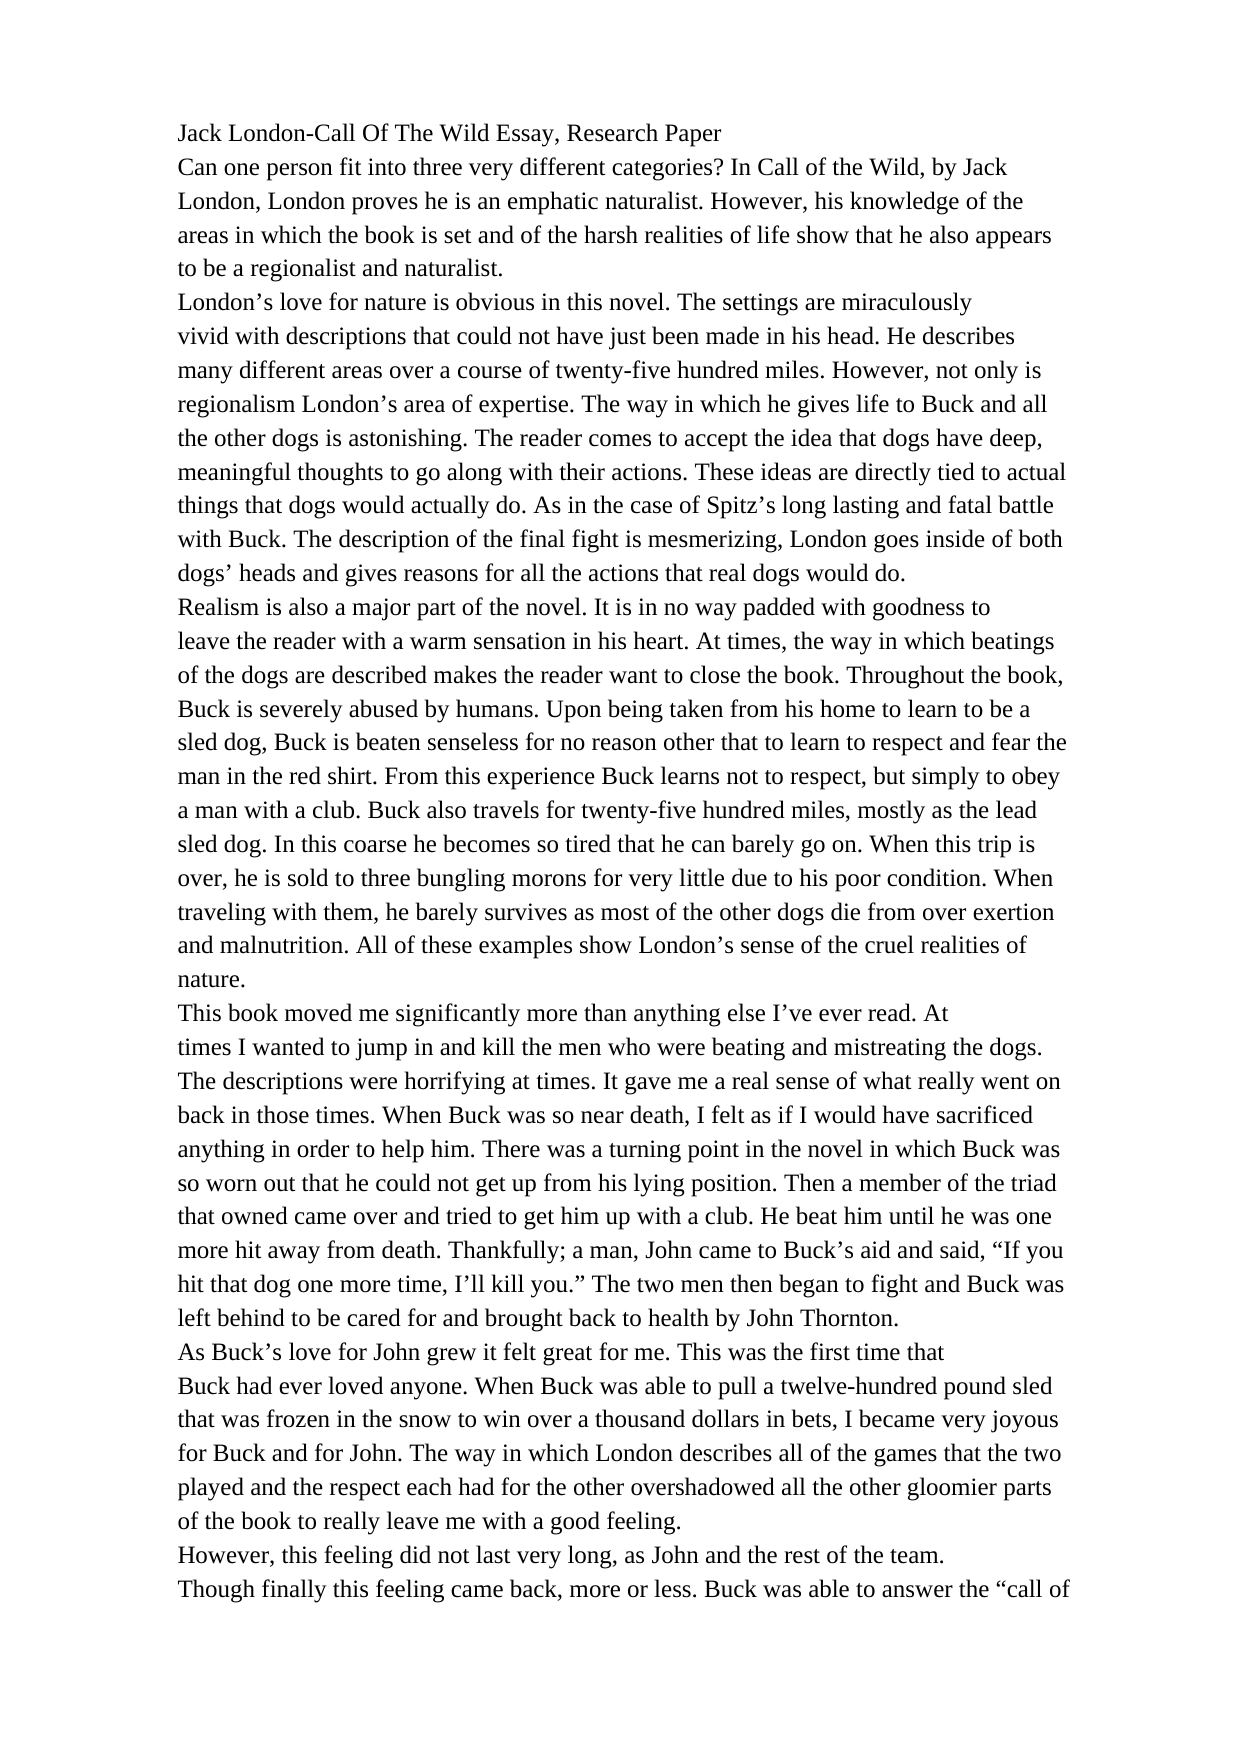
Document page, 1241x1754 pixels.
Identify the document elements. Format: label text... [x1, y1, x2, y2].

text many different areas over a course of twenty-five hundred miles. However, not only is [177, 355, 1152, 384]
text to be a regionalist and naturalist. [177, 253, 1152, 282]
text with Buck. The description of the final fight is mesmerizing, London goes inside of both [177, 524, 1152, 553]
text played and the respect each had for the other overshadowed all the other gloomier parts [177, 1472, 1152, 1501]
text the other dogs is astonishing. The reader comes to accept the idea that dogs have deep, [177, 423, 1152, 452]
text hit that dog one more time, I’ll kill you.” The two men then began to fight and Buck was [177, 1269, 1152, 1298]
text back in those times. When Buck was so near death, I felt as if I would have sacrificed [177, 1100, 1152, 1129]
text traveling with them, he barely survives as most of the other dogs die from over exertion [177, 897, 1152, 926]
text As Buck’s love for John grew it felt great for me. This was the first time that [177, 1337, 1152, 1366]
text sled dog. In this coarse he becomes so tired that he can barely go on. When this trip is [177, 829, 1152, 858]
text a man with a club. Buck also travels for twenty-five hundred miles, mostly as the lead [177, 795, 1152, 824]
text that owned came over and tried to get him up with a club. He beat him until he was one [177, 1201, 1152, 1230]
text Jack London-Call Of The Wild Essay, Research Paper [177, 118, 1152, 147]
text left behind to be cared for and brought back to health by John Thornton. [177, 1303, 1152, 1332]
text This book moved me significantly more than anything else I’ve ever read. At [177, 998, 1152, 1027]
text regionalism London’s area of expertise. The way in which he gives life to Buck and all [177, 389, 1152, 418]
text meaningful thoughts to go along with their actions. These ideas are directly tied to actual [177, 457, 1152, 485]
text nature. [177, 964, 1152, 993]
text things that dogs would actually do. As in the case of Spitz’s long lasting and fatal battle [177, 491, 1152, 519]
text of the dogs are described makes the reader want to close the book. Throughout the book, [177, 660, 1152, 688]
text anything in order to help him. There was a turning point in the novel in which Buck was [177, 1134, 1152, 1162]
text Buck had ever loved anyone. When Buck was able to pull a twelve-hundred pound sled [177, 1371, 1152, 1399]
text The descriptions were horrifying at times. It gave me a real sense of what really went on [177, 1066, 1152, 1095]
text man in the red shirt. From this experience Buck learns not to respect, but simply to obey [177, 761, 1152, 790]
text London’s love for nature is obvious in this novel. The settings are miraculously [177, 287, 1152, 316]
text of the book to really leave me with a good feeling. [177, 1506, 1152, 1535]
text that was frozen in the snow to win over a thousand dollars in bets, I became very joyous [177, 1404, 1152, 1433]
text Can one person fit into three very different categories? In Call of the Wild, by Jack [177, 152, 1152, 181]
text Buck is severely abused by humans. Upon being taken from his home to learn to be a [177, 694, 1152, 722]
text London, London proves he is an emphatic naturalist. However, his knowledge of the [177, 186, 1152, 214]
text so worn out that he could not get up from his lying position. Then a member of the triad [177, 1168, 1152, 1196]
text However, this feeling did not last very long, as John and the rest of the team. [177, 1540, 1152, 1569]
text leave the reader with a warm sensation in his heart. At times, the way in which beatings [177, 626, 1152, 655]
text vivid with descriptions that could not have just been made in his head. He describes [177, 321, 1152, 350]
text and malnutrition. All of these examples show London’s sense of the cruel realities of [177, 931, 1152, 959]
text more hit away from death. Thankfully; a man, John came to Buck’s aid and said, “If you [177, 1235, 1152, 1264]
text Realism is also a major part of the novel. It is in no way padded with goodness to [177, 592, 1152, 621]
text over, he is sold to three bungling morons for very little due to his poor condition. When [177, 863, 1152, 892]
text times I wanted to jump in and kill the men who were beating and mistreating the dogs. [177, 1032, 1152, 1061]
text dogs’ heads and gives reasons for all the actions that real dogs would do. [177, 558, 1152, 587]
text areas in which the book is set and of the harsh realities of life show that he also appears [177, 220, 1152, 248]
text Though finally this feeling came back, more or less. Buck was able to answer the “call of [177, 1574, 1152, 1603]
text for Buck and for John. The way in which London describes all of the games that the two [177, 1438, 1152, 1467]
text sled dog, Buck is beaten senseless for no reason other that to learn to respect and fear the [177, 727, 1152, 756]
